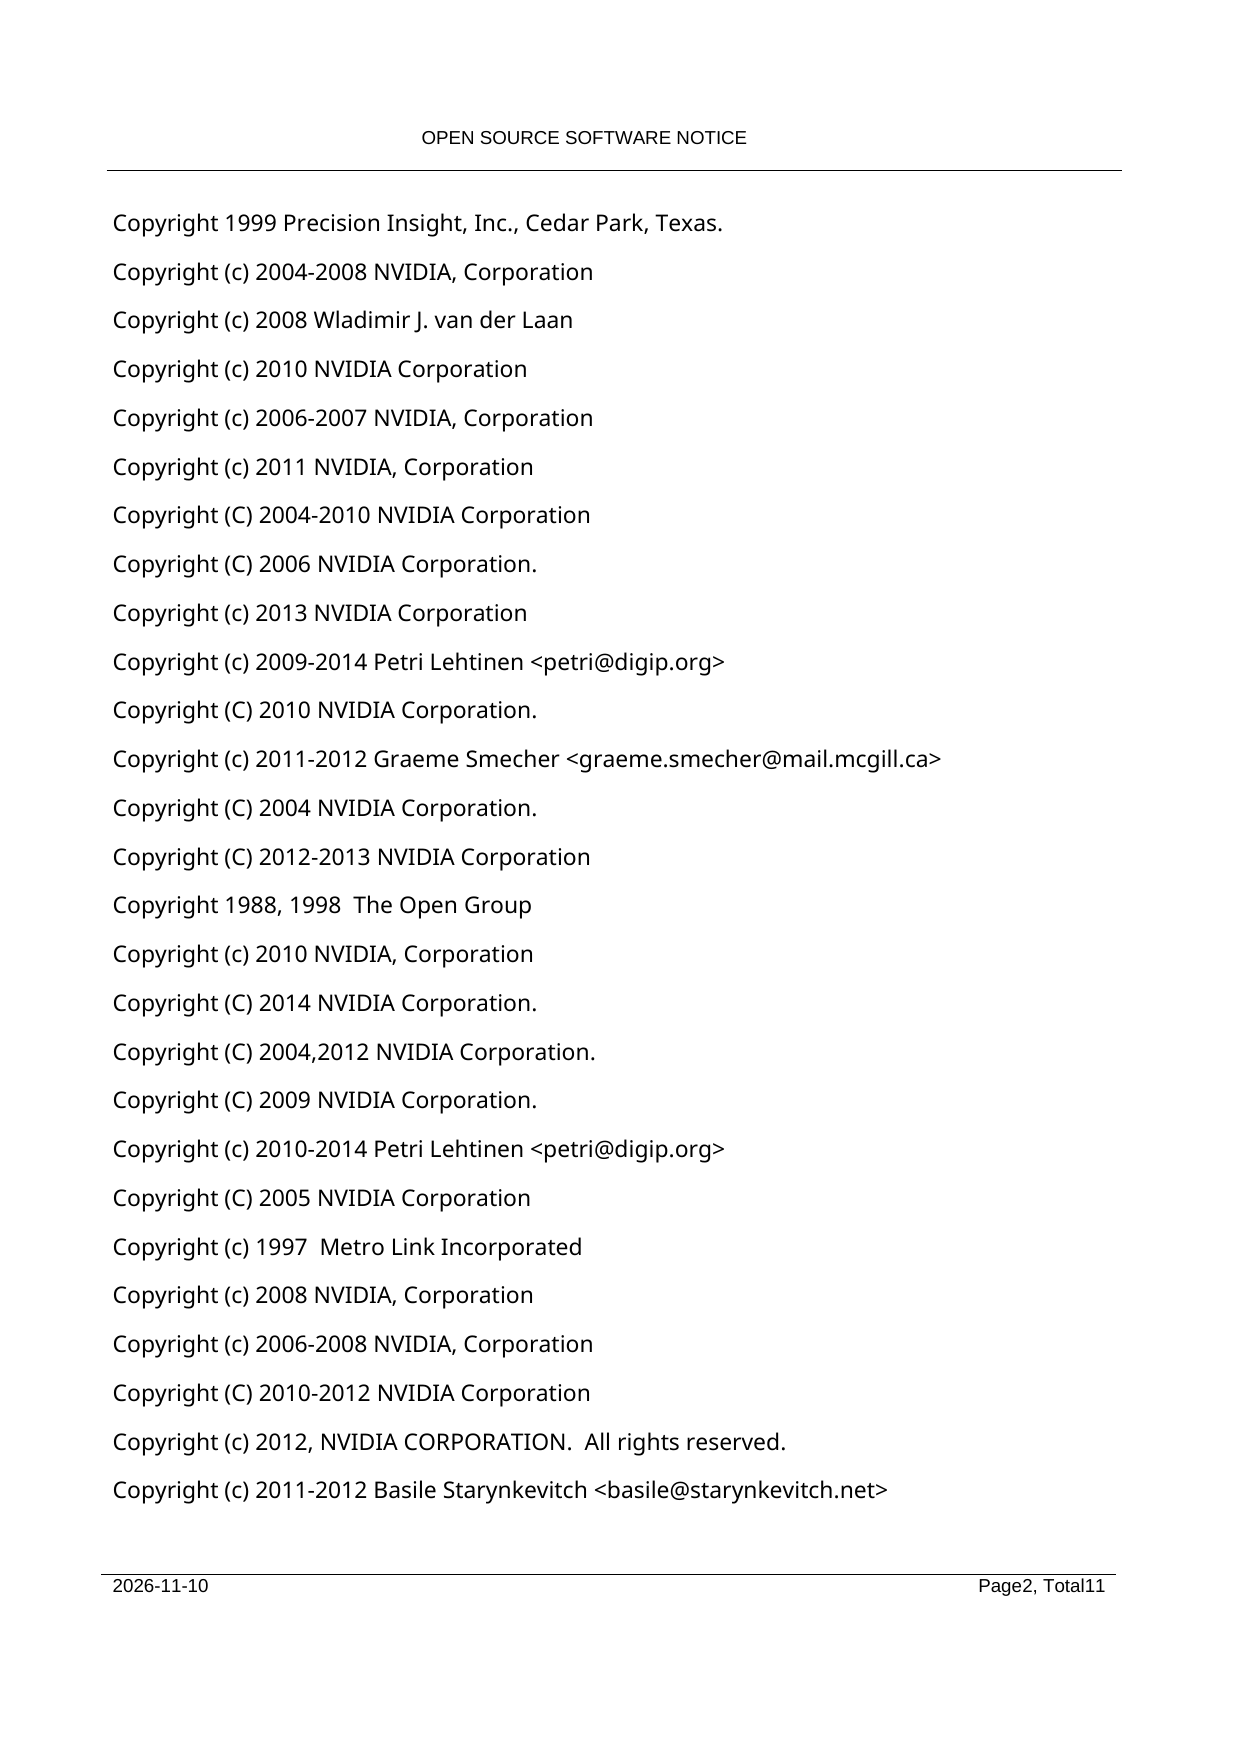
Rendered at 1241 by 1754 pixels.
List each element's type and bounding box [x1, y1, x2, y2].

text [112, 206, 1128, 1555]
